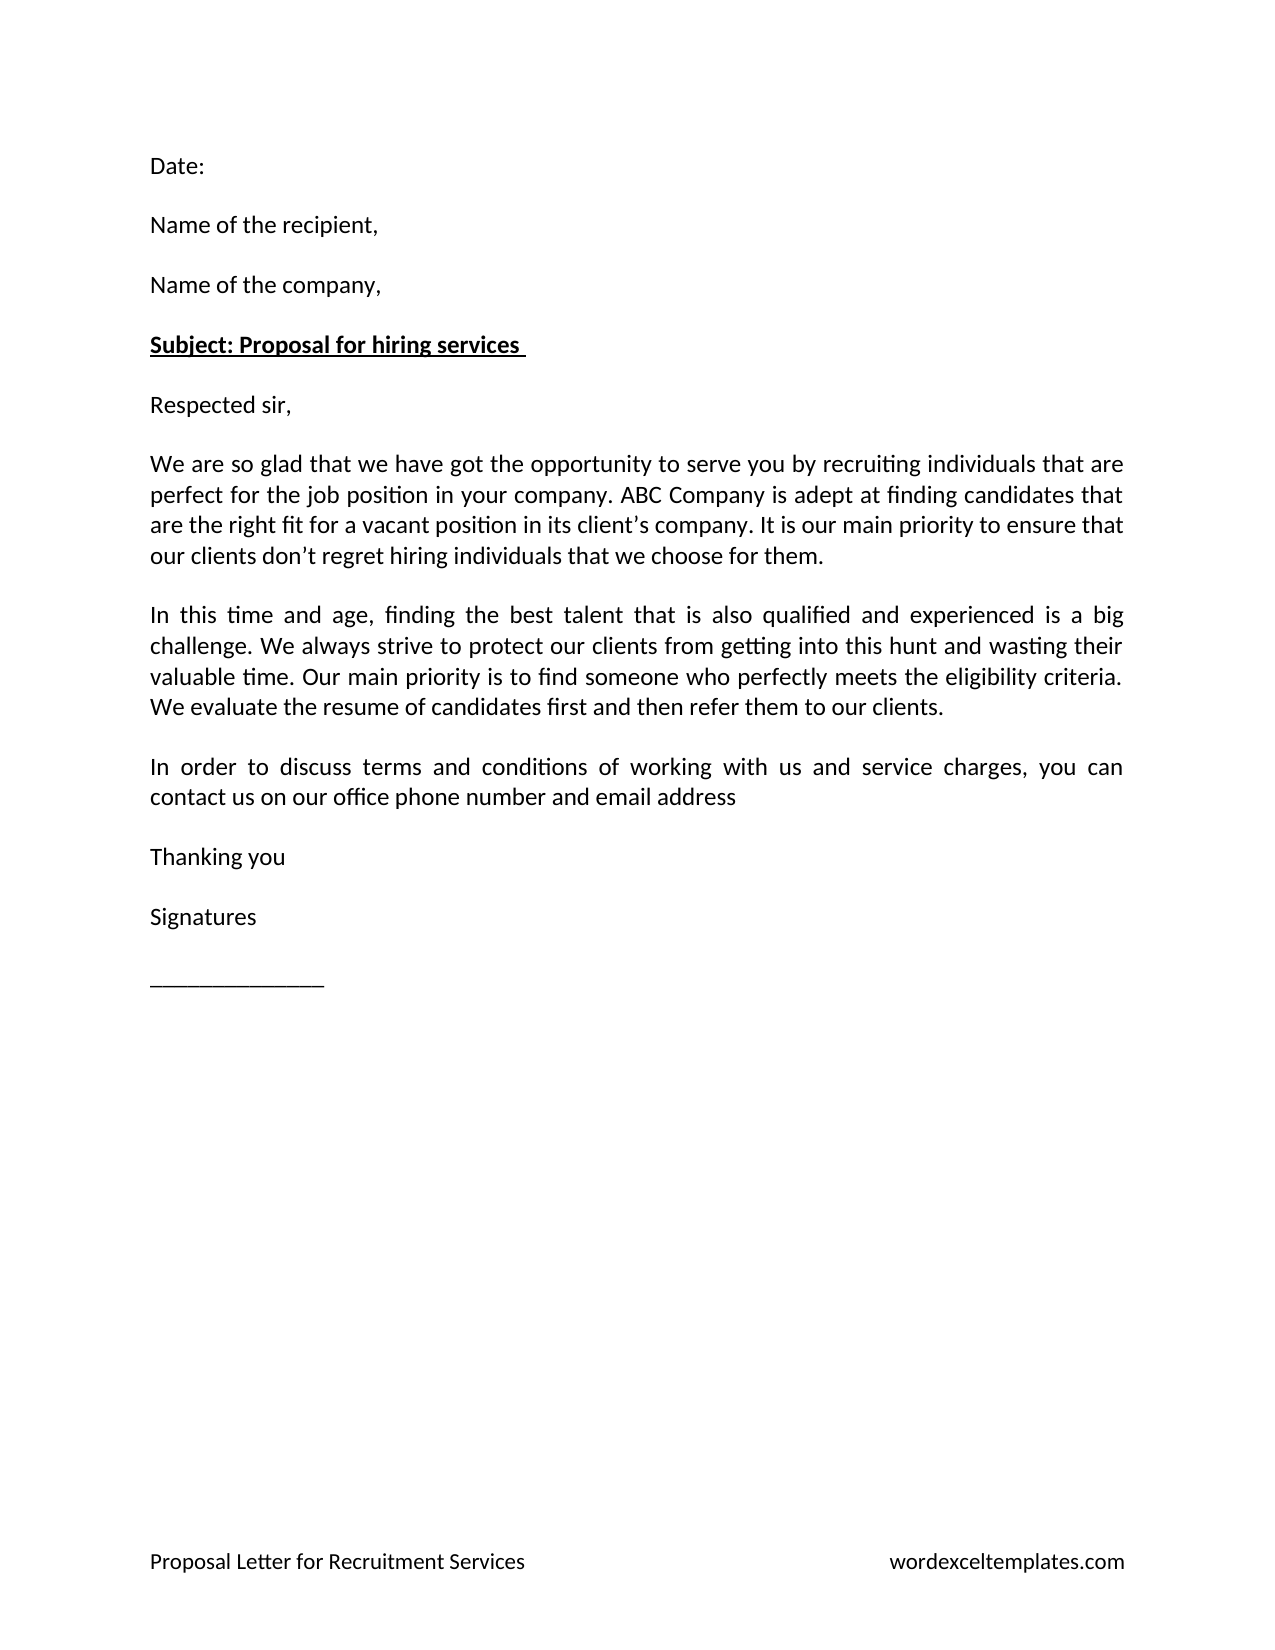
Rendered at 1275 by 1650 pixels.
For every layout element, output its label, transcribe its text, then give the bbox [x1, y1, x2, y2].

text Respected sir, [150, 389, 1125, 419]
text Date: [150, 150, 1125, 181]
text In this time and age, finding the best talent that is also qualified and experienced is a big challenge. We always strive to protect our clients from getting into this hunt and wasting their valuable time. Our main priority is to find someone who perfectly meets the eligibility criteria. We evaluate the resume of candidates first and then refer them to our clients. [150, 600, 1125, 722]
text Thanking you [150, 841, 1125, 872]
text In order to discuss terms and conditions of working with us and service charges, you can contact us on our office phone number and email address [150, 751, 1125, 812]
text Name of the recipient, [150, 210, 1125, 240]
text ______________ [150, 961, 1125, 991]
text Subject: Proposal for hiring services [150, 329, 1125, 359]
text We are so glad that we have got the opportunity to serve you by recruiting individuals that are perfect for the job position in your company. ABC Company is adept at finding candidates that are the right fit for a vacant position in its client’s company. It is our main priority to ensure that our clients don’t regret hiring individuals that we choose for them. [150, 448, 1125, 571]
text Signatures [150, 901, 1125, 931]
text Name of the company, [150, 269, 1125, 300]
